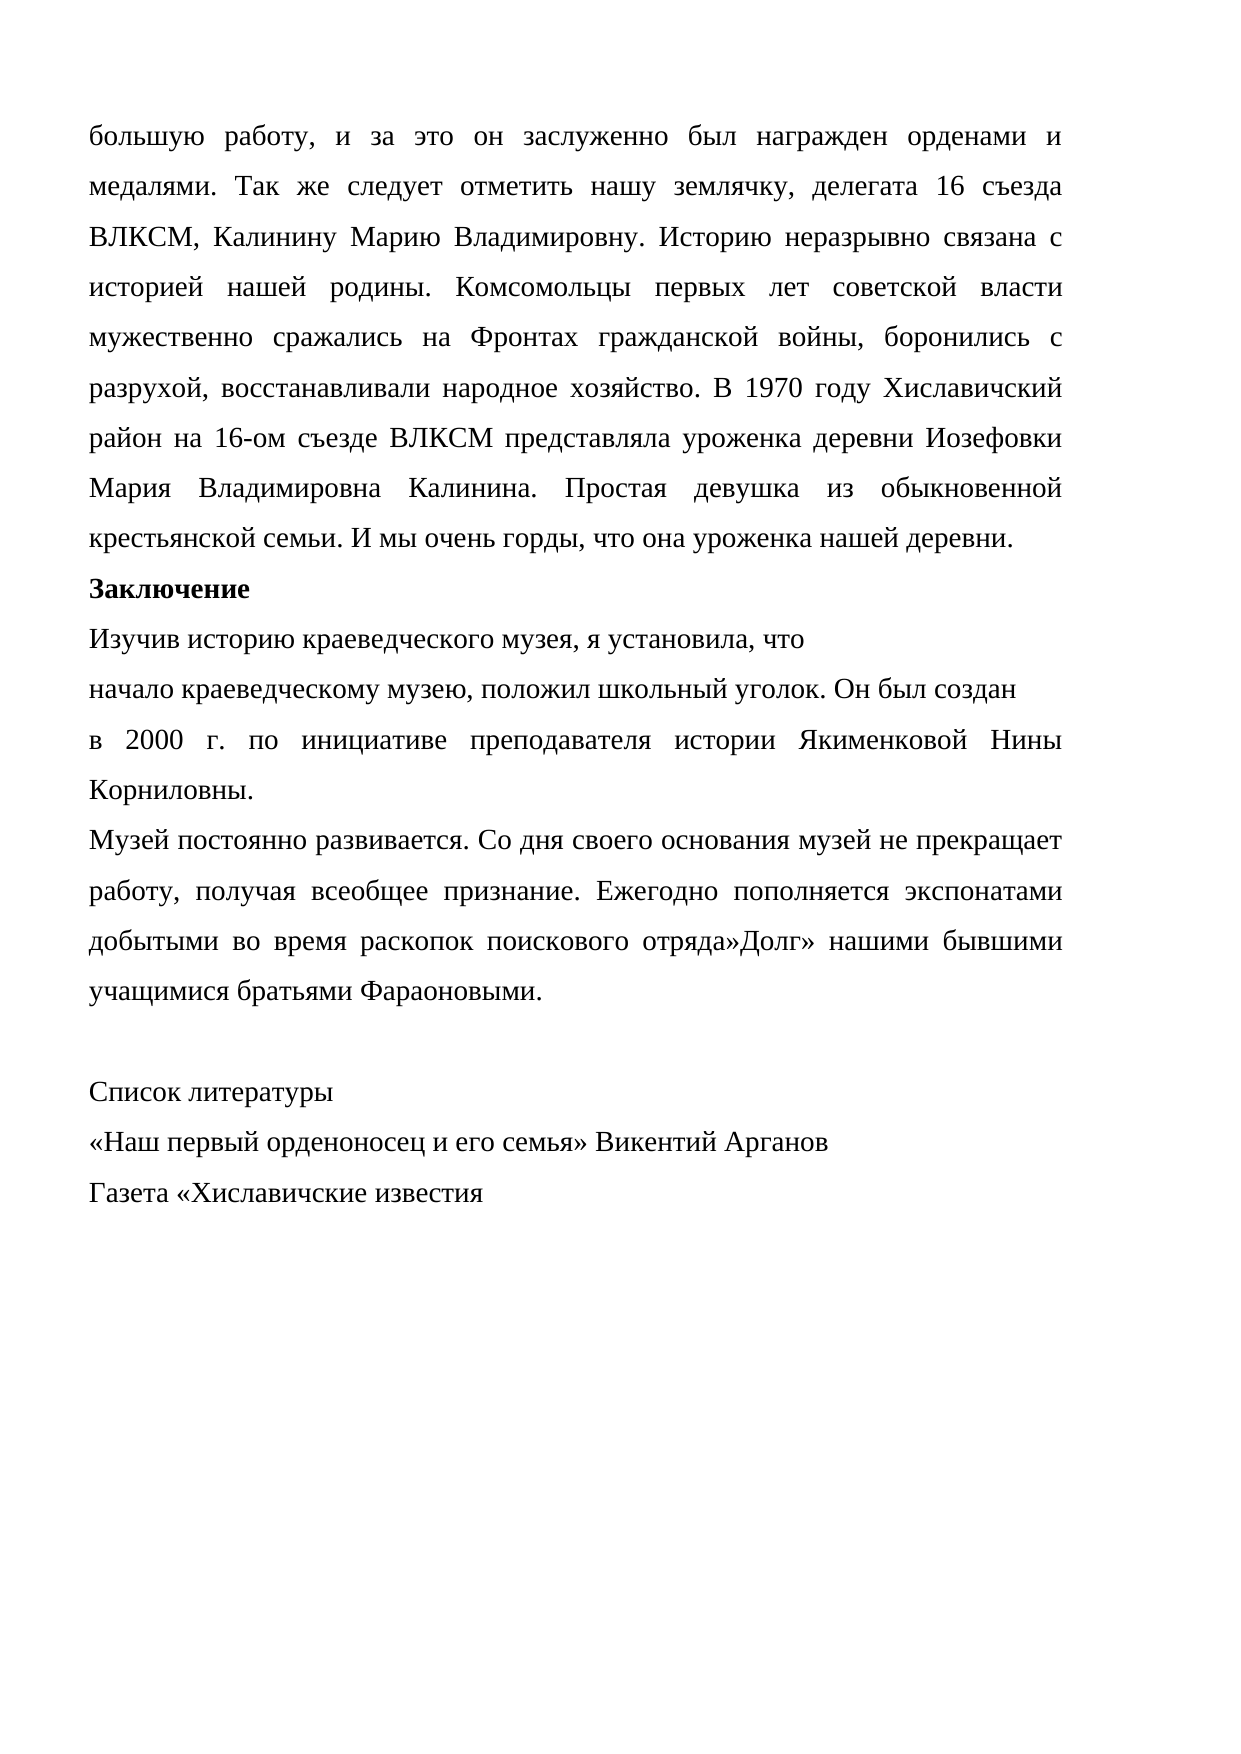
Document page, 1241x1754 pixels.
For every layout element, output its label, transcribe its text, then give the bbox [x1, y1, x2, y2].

text Список литературы [89, 1074, 1063, 1108]
text начало краеведческому музею, положил школьный уголок. Он был создан [89, 672, 1063, 705]
text Газета «Хиславичские известия [89, 1175, 1063, 1208]
text Изучив историю краеведческого музея, я установила, что [89, 621, 1063, 655]
text «Наш первый орденоносец и его семья» Викентий Арганов [89, 1124, 1063, 1158]
text в 2000 г. по инициативе преподавателя истории Якименковой Нины Корниловны. [89, 722, 1063, 806]
text Заключение [89, 571, 1063, 604]
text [89, 118, 1063, 554]
text Музей постоянно развивается. Со дня своего основания музей не прекращает работу, получая всеобщее признание. Ежегодно пополняется экспонатами добытыми во время раскопок поискового отряда»Долг» нашими бывшими учащимися братьями Фараоновыми. [89, 822, 1063, 1007]
